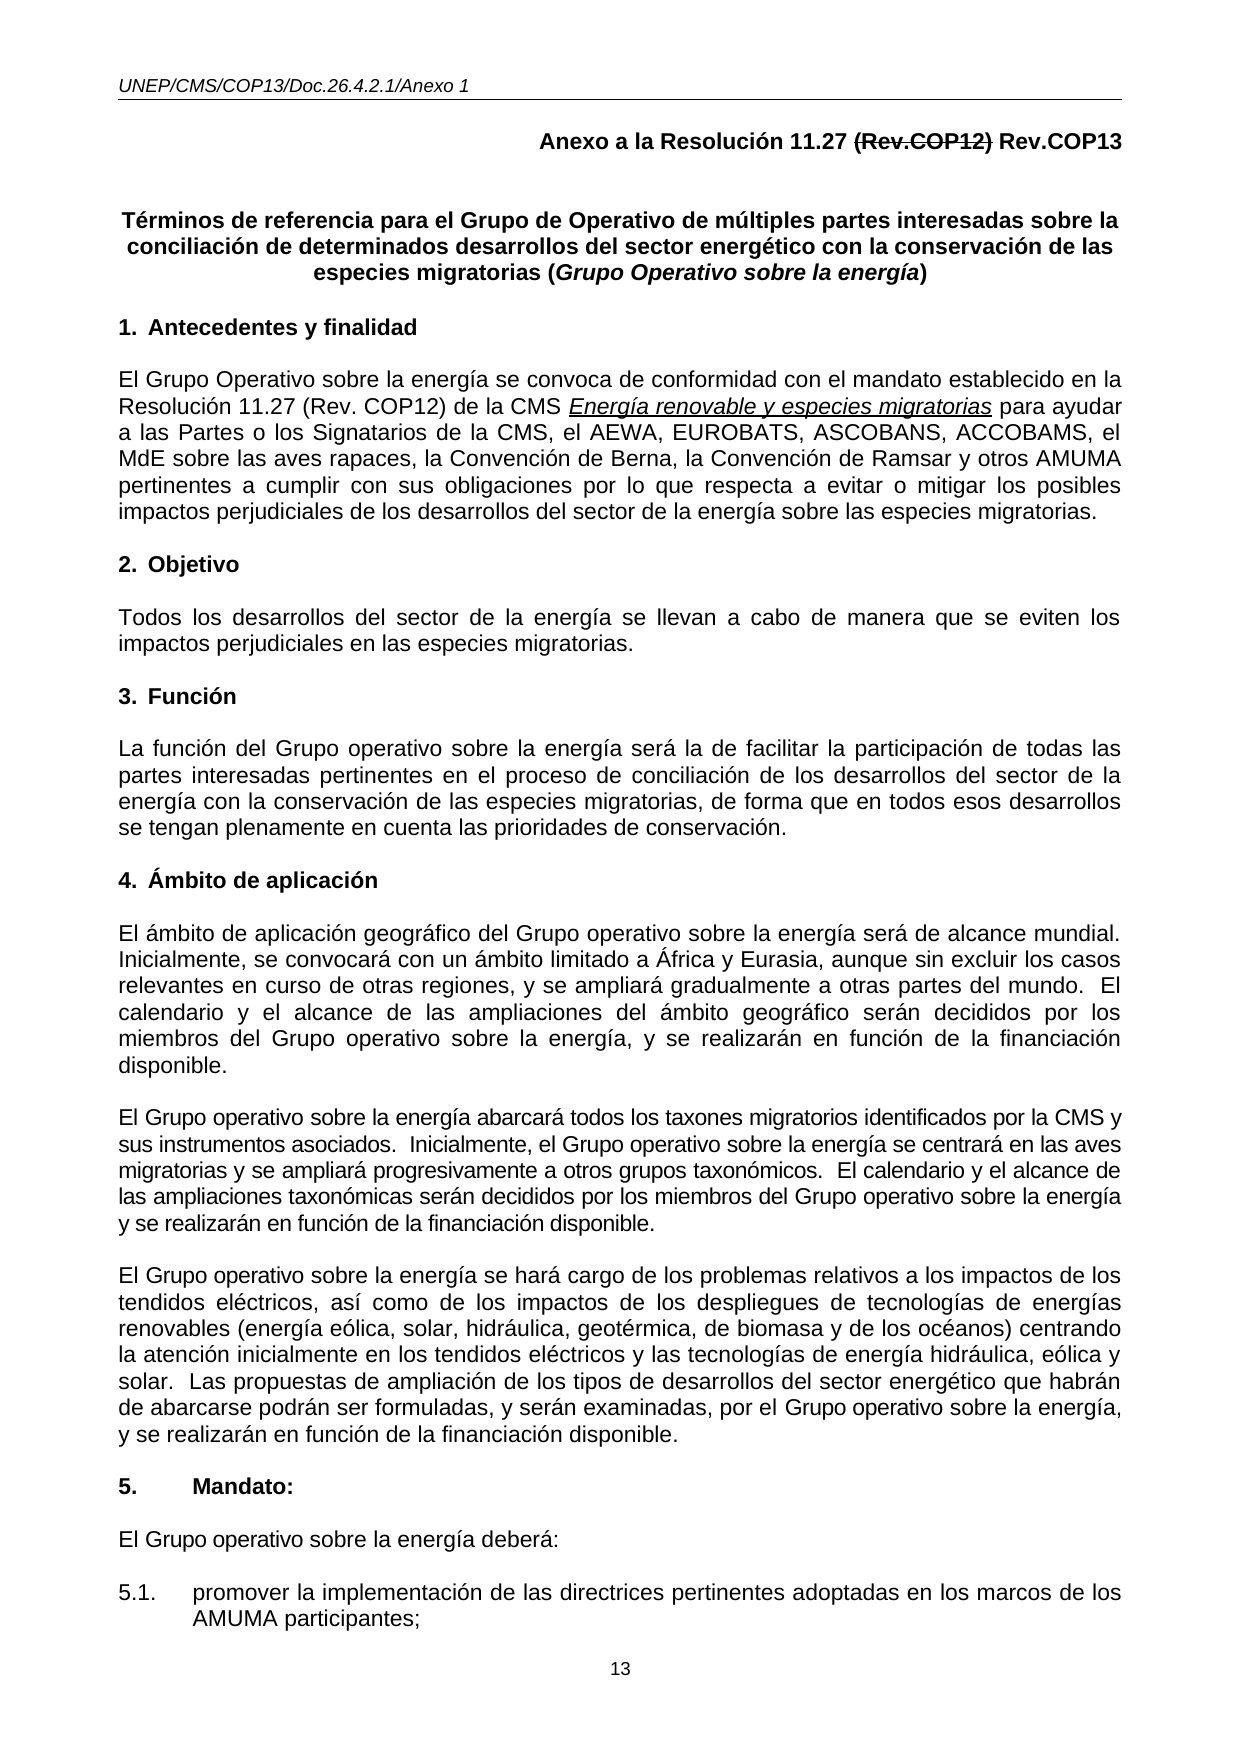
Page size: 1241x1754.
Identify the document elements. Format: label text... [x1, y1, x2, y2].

list promover la implementación de las directrices pertinentes adoptadas en los marcos de los AMUMA participantes; [118, 1579, 1122, 1631]
text El Grupo operativo sobre la energía deberá: [118, 1526, 1122, 1552]
text El Grupo operativo sobre la energía abarcará todos los taxones migratorios identificados por la CMS y sus instrumentos asociados. Inicialmente, el Grupo operativo sobre la energía se centrará en las aves migratorias y se ampliará progresivamente a otros grupos taxonómicos. El calendario y el alcance de las ampliaciones taxonómicas serán decididos por los miembros del Grupo operativo sobre la energía y se realizarán en función de la financiación disponible. [118, 1104, 1122, 1236]
text Términos de referencia para el Grupo de Operativo de múltiples partes interesadas sobre la conciliación de determinados desarrollos del sector energético con la conservación de las especies migratorias (Grupo Operativo sobre la energía) [118, 205, 1122, 286]
list Mandato: [118, 1473, 1122, 1499]
list Antecedentes y finalidad [118, 314, 1122, 340]
list Objetivo [118, 551, 1122, 577]
text El Grupo Operativo sobre la energía se convoca de conformidad con el mandato establecido en la Resolución 11.27 (Rev. COP12) de la CMS Energía renovable y especies migratorias para ayudar a las Partes o los Signatarios de la CMS, el AEWA, EUROBATS, ASCOBANS, ACCOBAMS, el MdE sobre las aves rapaces, la Convención de Berna, la Convención de Ramsar y otros AMUMA pertinentes a cumplir con sus obligaciones por lo que respecta a evitar o mitigar los posibles impactos perjudiciales de los desarrollos del sector de la energía sobre las especies migratorias. [118, 366, 1122, 524]
text El Grupo operativo sobre la energía se hará cargo de los problemas relativos a los impactos de los tendidos eléctricos, así como de los impactos de los despliegues de tecnologías de energías renovables (energía eólica, solar, hidráulica, geotérmica, de biomasa y de los océanos) centrando la atención inicialmente en los tendidos eléctricos y las tecnologías de energía hidráulica, eólica y solar. Las propuestas de ampliación de los tipos de desarrollos del sector energético que habrán de abarcarse podrán ser formuladas, y serán examinadas, por el Grupo operativo sobre la energía, y se realizarán en función de la financiación disponible. [118, 1262, 1122, 1447]
text Anexo a la Resolución 11.27 (Rev.COP12) Rev.COP13 [118, 128, 1122, 154]
text La función del Grupo operativo sobre la energía será la de facilitar la participación de todas las partes interesadas pertinentes en el proceso de conciliación de los desarrollos del sector de la energía con la conservación de las especies migratorias, de forma que en todos esos desarrollos se tengan plenamente en cuenta las prioridades de conservación. [118, 735, 1122, 841]
text Todos los desarrollos del sector de la energía se llevan a cabo de manera que se eviten los impactos perjudiciales en las especies migratorias. [118, 603, 1122, 656]
list Ámbito de aplicación [118, 867, 1122, 893]
text El ámbito de aplicación geográfico del Grupo operativo sobre la energía será de alcance mundial. Inicialmente, se convocará con un ámbito limitado a África y Eurasia, aunque sin excluir los casos relevantes en curso de otras regiones, y se ampliará gradualmente a otras partes del mundo. El calendario y el alcance de las ampliaciones del ámbito geográfico serán decididos por los miembros del Grupo operativo sobre la energía, y se realizarán en función de la financiación disponible. [118, 920, 1122, 1078]
list Función [118, 683, 1122, 709]
